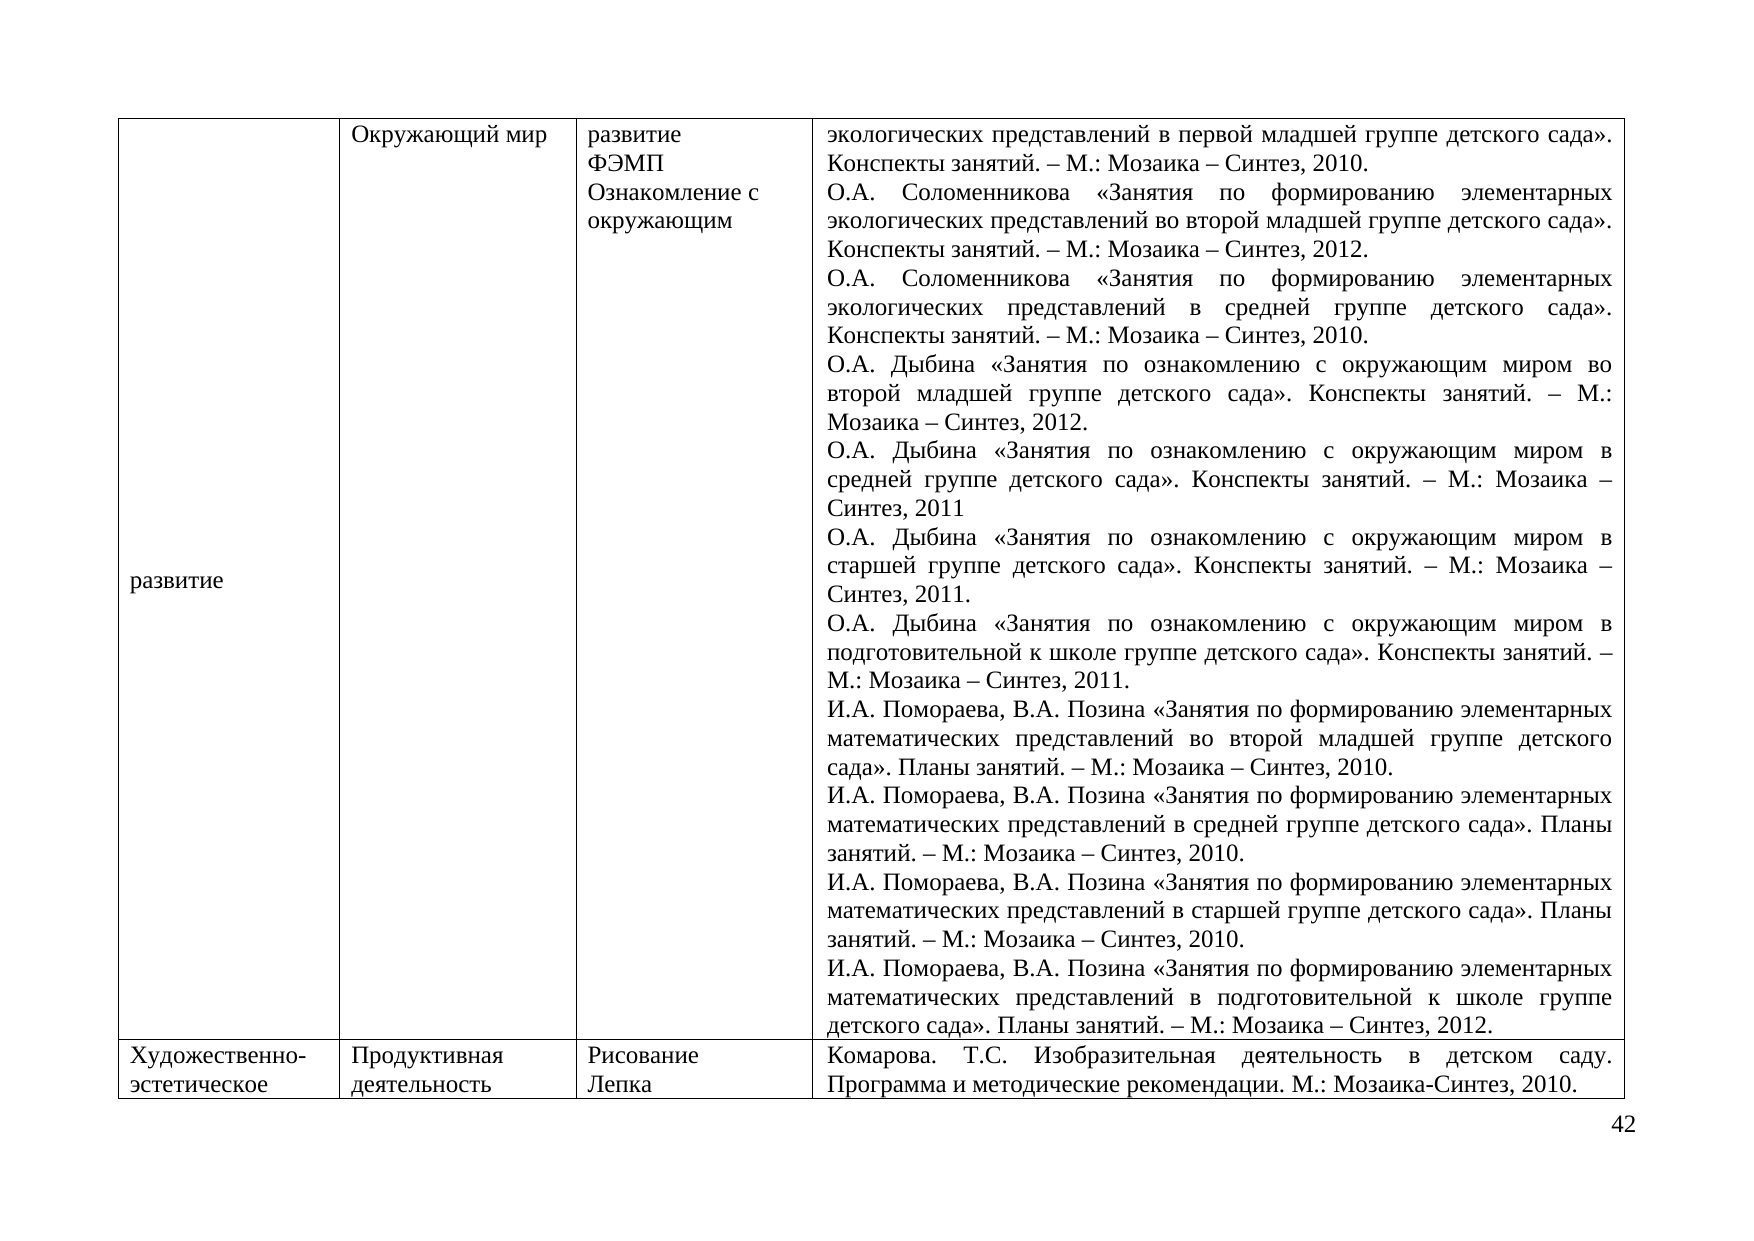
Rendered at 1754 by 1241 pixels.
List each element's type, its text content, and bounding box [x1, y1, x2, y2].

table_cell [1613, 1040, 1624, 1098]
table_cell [119, 1040, 339, 1098]
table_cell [577, 1040, 812, 1098]
table_cell ФЭМП Окружающий мир [340, 119, 576, 1039]
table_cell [340, 1040, 576, 1098]
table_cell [119, 119, 339, 1039]
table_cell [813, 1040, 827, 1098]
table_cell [577, 119, 812, 1039]
